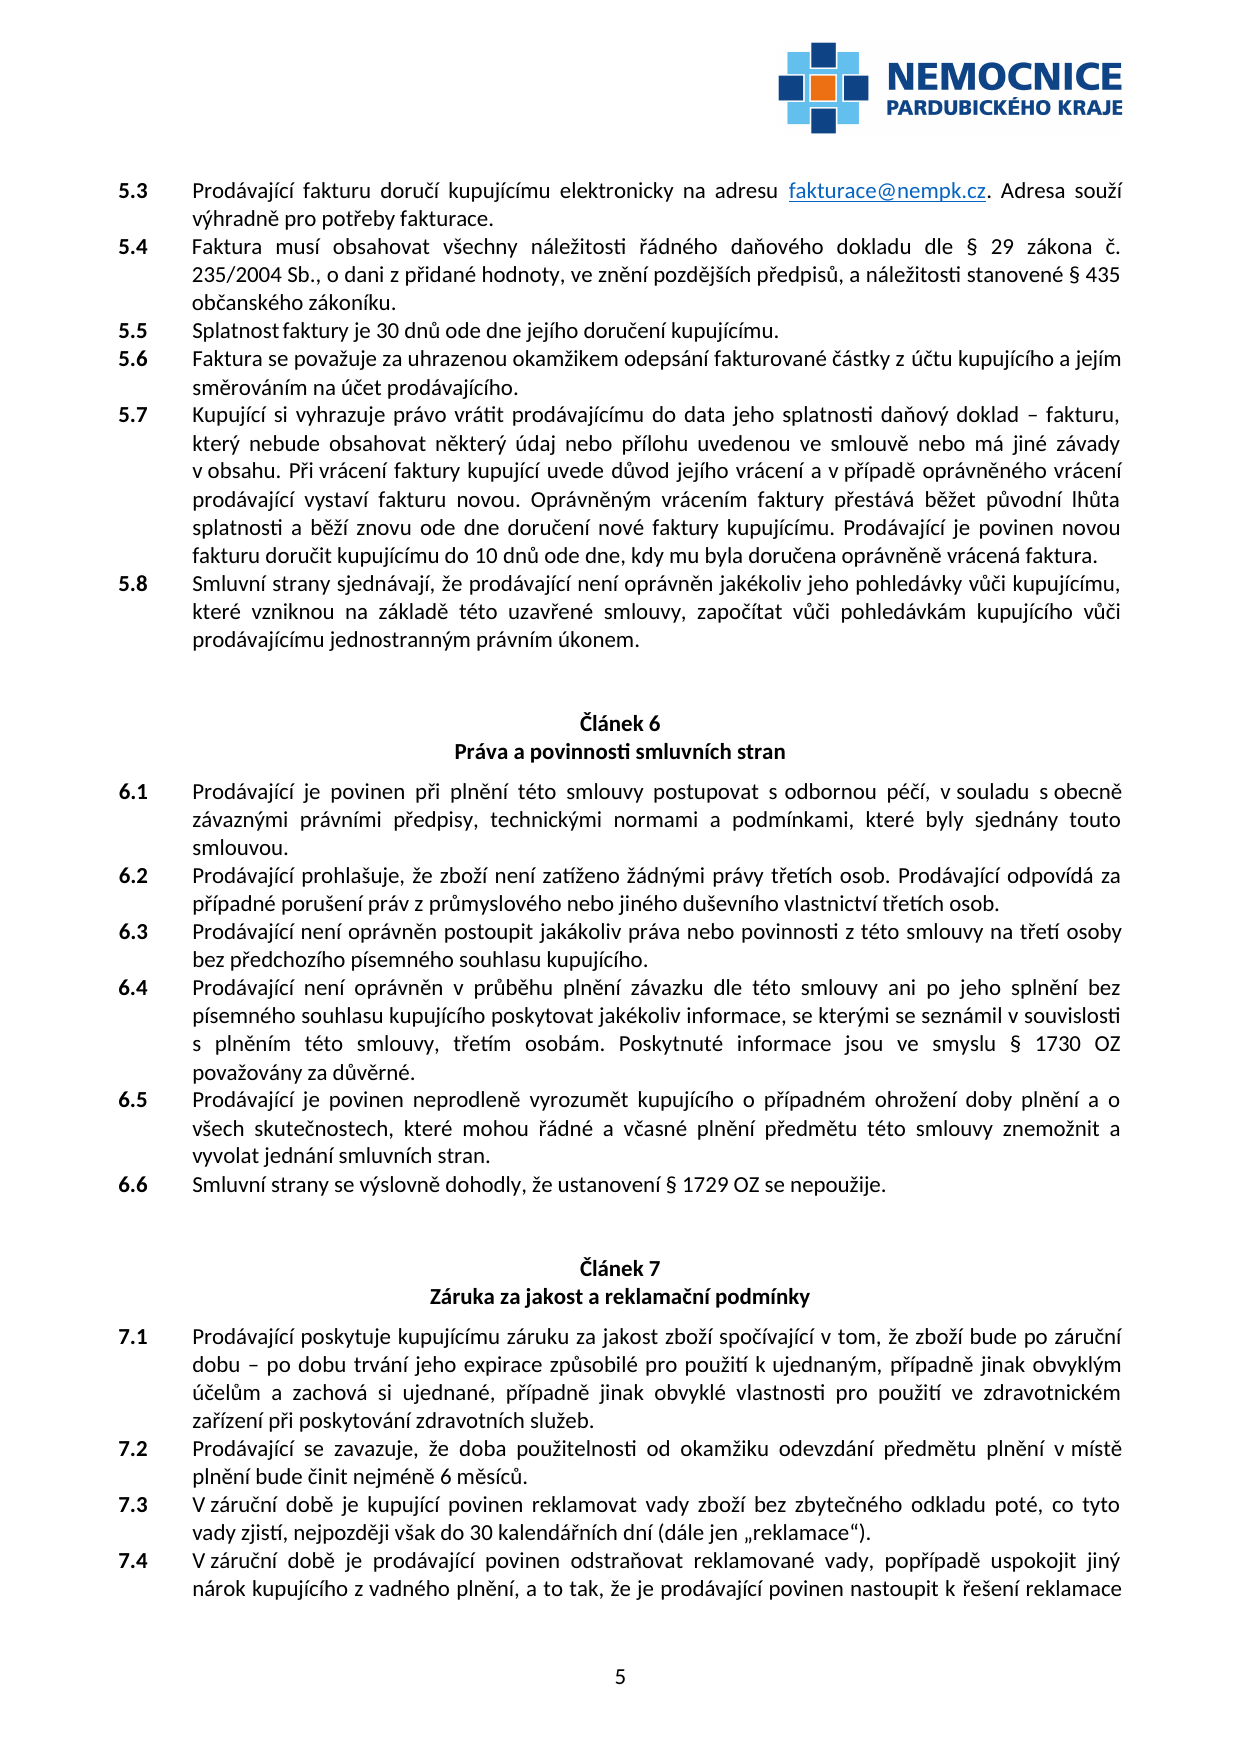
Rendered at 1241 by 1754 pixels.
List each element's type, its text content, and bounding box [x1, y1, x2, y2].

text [118, 1546, 1122, 1602]
text 6.3 Prodávající není oprávněn postoupit jakákoliv práva nebo povinnosti z této smlouvy na třetí osoby bez předchozího písemného souhlasu kupujícího. [118, 917, 1122, 973]
text Záruka za jakost a reklamační podmínky [118, 1282, 1122, 1310]
text 5.3 Prodávající fakturu doručí kupujícímu elektronicky na adresu fakturace@nempk.cz. Adresa souží výhradně pro potřeby fakturace. [118, 176, 1122, 232]
text 6.4 Prodávající není oprávněn v průběhu plnění závazku dle této smlouvy ani po jeho splnění bez písemného souhlasu kupujícího poskytovat jakékoliv informace, se kterými se seznámil v souvislosti s plněním této smlouvy, třetím osobám. Poskytnuté informace jsou ve smyslu § 1730 OZ považovány za důvěrné. [118, 973, 1122, 1086]
text 7.1 Prodávající poskytuje kupujícímu záruku za jakost zboží spočívající v tom, že zboží bude po záruční dobu – po dobu trvání jeho expirace způsobilé pro použití k ujednaným, případně jinak obvyklým účelům a zachová si ujednané, případně jinak obvyklé vlastnosti pro použití ve zdravotnickém zařízení při poskytování zdravotních služeb. [118, 1322, 1122, 1434]
text 6.2 Prodávající prohlašuje, že zboží není zatíženo žádnými právy třetích osob. Prodávající odpovídá za případné porušení práv z průmyslového nebo jiného duševního vlastnictví třetích osob. [118, 861, 1122, 917]
text 7.3 V záruční době je kupující povinen reklamovat vady zboží bez zbytečného odkladu poté, co tyto vady zjistí, nejpozději však do 30 kalendářních dní (dále jen „reklamace“). [118, 1490, 1122, 1546]
text Článek 7 [118, 1254, 1122, 1282]
text Článek 6 [118, 709, 1122, 737]
text 5.4 Faktura musí obsahovat všechny náležitosti řádného daňového dokladu dle § 29 zákona č. 235/2004 Sb., o dani z přidané hodnoty, ve znění pozdějších předpisů, a náležitosti stanovené § 435 občanského zákoníku. [118, 232, 1122, 317]
text 7.2 Prodávající se zavazuje, že doba použitelnosti od okamžiku odevzdání předmětu plnění v místě plnění bude činit nejméně 6 měsíců. [118, 1434, 1122, 1490]
text 5.5 Splatnost faktury je 30 dnů ode dne jejího doručení kupujícímu. [118, 317, 1122, 344]
text 5.8 Smluvní strany sjednávají, že prodávající není oprávněn jakékoliv jeho pohledávky vůči kupujícímu, které vzniknou na základě této uzavřené smlouvy, započítat vůči pohledávkám kupujícího vůči prodávajícímu jednostranným právním úkonem. [118, 569, 1122, 653]
text 5.6 Faktura se považuje za uhrazenou okamžikem odepsání fakturované částky z účtu kupujícího a jejím směrováním na účet prodávajícího. [118, 344, 1122, 401]
text 6.5 Prodávající je povinen neprodleně vyrozumět kupujícího o případném ohrožení doby plnění a o všech skutečnostech, které mohou řádné a včasné plnění předmětu této smlouvy znemožnit a vyvolat jednání smluvních stran. [118, 1086, 1122, 1170]
text 5.7 Kupující si vyhrazuje právo vrátit prodávajícímu do data jeho splatnosti daňový doklad – fakturu, který nebude obsahovat některý údaj nebo přílohu uvedenou ve smlouvě nebo má jiné závady v obsahu. Při vrácení faktury kupující uvede důvod jejího vrácení a v případě oprávněného vrácení prodávající vystaví fakturu novou. Oprávněným vrácením faktury přestává běžet původní lhůta splatnosti a běží znovu ode dne doručení nové faktury kupujícímu. Prodávající je povinen novou fakturu doručit kupujícímu do 10 dnů ode dne, kdy mu byla doručena oprávněně vrácená faktura. [118, 401, 1122, 569]
text Práva a povinnosti smluvních stran [118, 737, 1122, 765]
picture [777, 41, 1123, 135]
text 6.1 Prodávající je povinen při plnění této smlouvy postupovat s odbornou péčí, v souladu s obecně závaznými právními předpisy, technickými normami a podmínkami, které byly sjednány touto smlouvou. [118, 777, 1122, 861]
text 6.6 Smluvní strany se výslovně dohodly, že ustanovení § 1729 OZ se nepoužije. [118, 1170, 1122, 1198]
